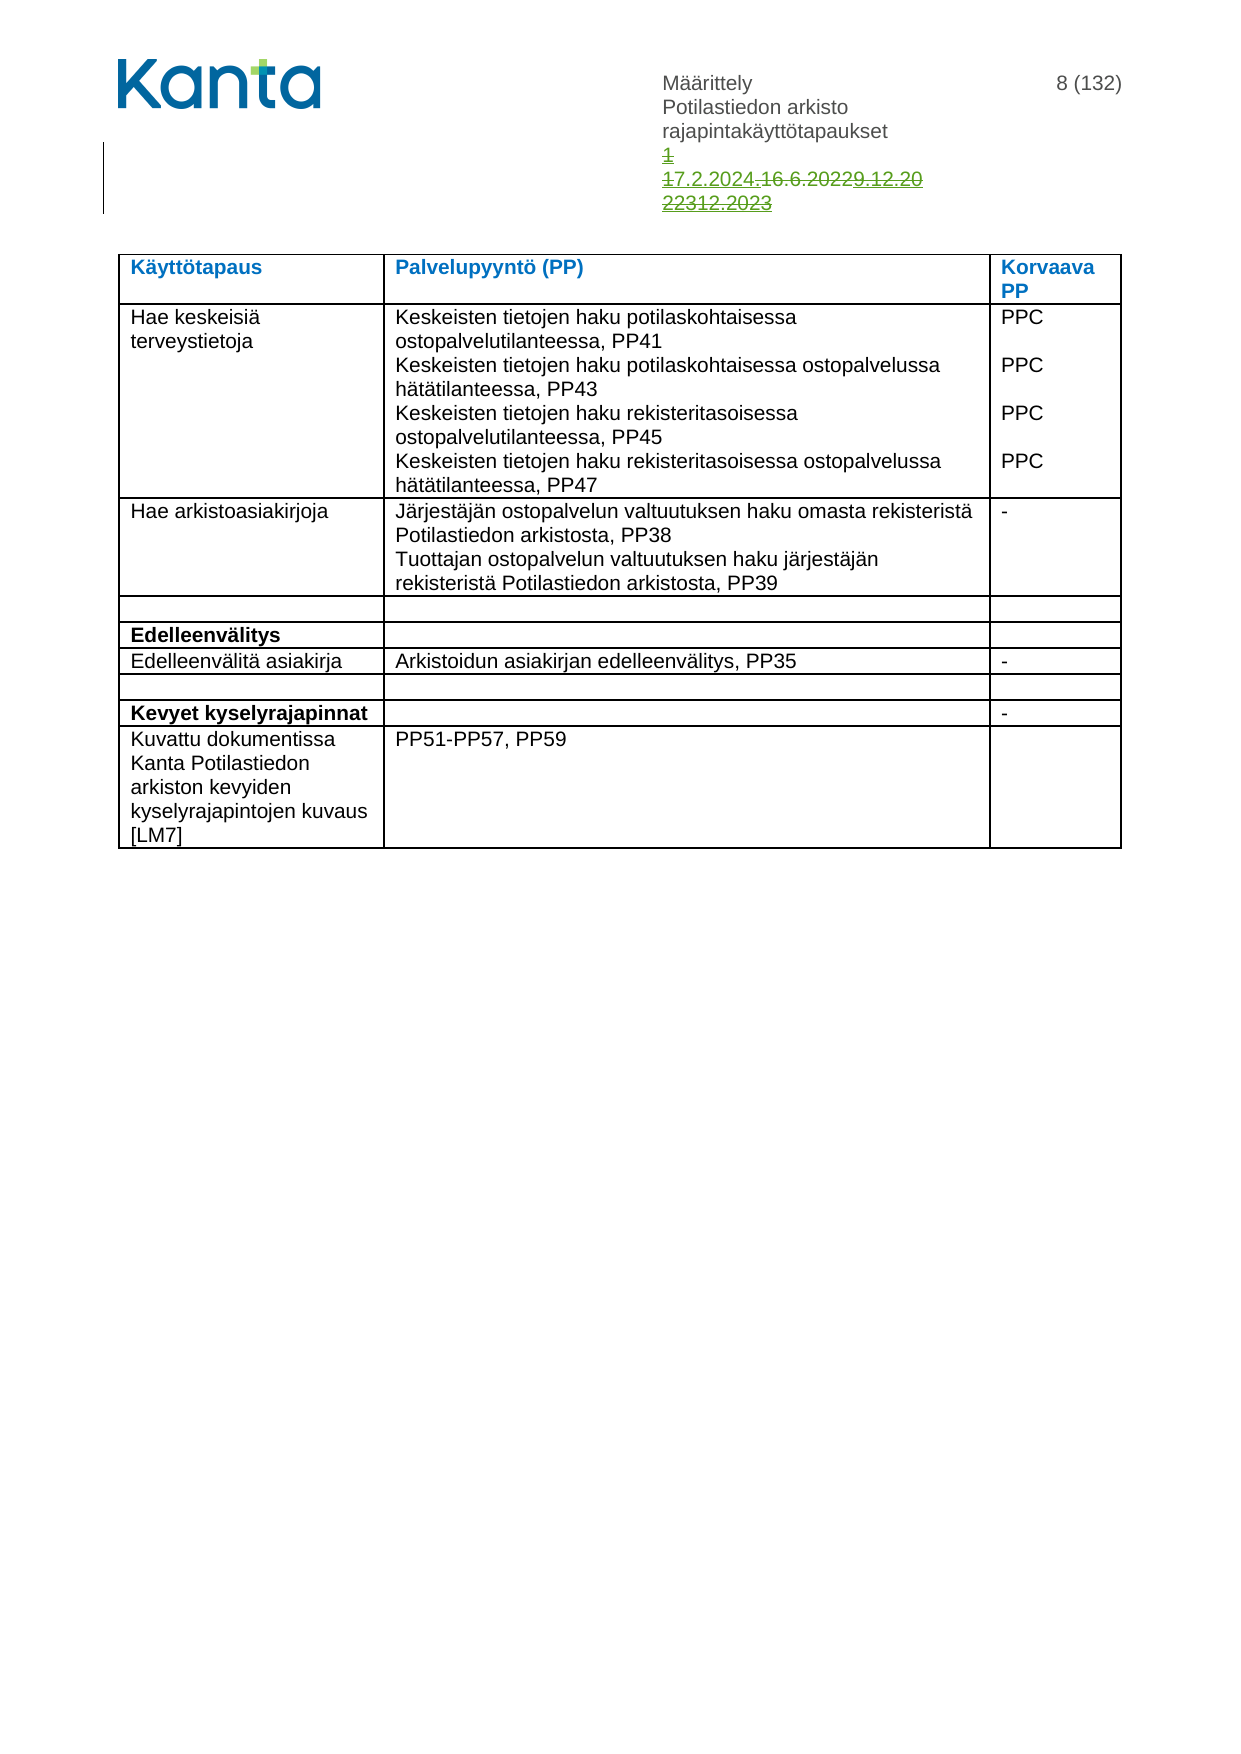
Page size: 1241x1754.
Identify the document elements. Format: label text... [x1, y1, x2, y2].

table_header Palvelupyyntö (PP) [385, 255, 989, 303]
table_cell PPC PPC PPC PPC [991, 305, 1120, 497]
table_cell [991, 727, 1120, 847]
table_cell Keskeisten tietojen haku potilaskohtaisessa ostopalvelutilanteessa, PP41 Keskeisten tietojen haku potilaskohtaisessa ostopalvelussa hätätilanteessa, PP43 Keskeisten tietojen haku rekisteritasoisessa ostopalvelutilanteessa, PP45 Keskeisten tietojen haku rekisteritasoisessa ostopalvelussa hätätilanteessa, PP47 [385, 305, 989, 497]
table_cell Arkistoidun asiakirjan edelleenvälitys, PP35 [385, 649, 989, 673]
table_header Käyttötapaus [120, 255, 383, 303]
picture [118, 59, 321, 109]
table_cell Kuvattu dokumentissa Kanta Potilastiedon arkiston kevyiden kyselyrajapintojen kuvaus [LM7] [182, 727, 383, 847]
table_cell - [991, 701, 1120, 725]
table_cell Järjestäjän ostopalvelun valtuutuksen haku omasta rekisteristä Potilastiedon arkistosta, PP38 Tuottajan ostopalvelun valtuutuksen haku järjestäjän rekisteristä Potilastiedon arkistosta, PP39 [385, 499, 989, 594]
table_cell PP51-PP57, PP59 [385, 727, 989, 847]
table_header Korvaava PP [991, 255, 1120, 303]
table_cell [991, 597, 1120, 621]
table_cell Hae arkistoasiakirjoja [120, 499, 383, 594]
table_cell Kevyet kyselyrajapinnat [120, 701, 383, 725]
table_cell [385, 675, 989, 699]
table_cell [385, 701, 989, 725]
table_cell [120, 597, 383, 621]
table_cell Edelleenvälitys [120, 623, 383, 647]
table_cell - [991, 649, 1120, 673]
table_cell Hae keskeisiä terveystietoja [120, 305, 383, 497]
table_cell [991, 623, 1120, 647]
table_cell [120, 675, 383, 699]
table_cell [385, 597, 989, 621]
table_cell Edelleenvälitä asiakirja [120, 649, 383, 673]
table_cell [991, 675, 1120, 699]
table_cell - [991, 499, 1120, 594]
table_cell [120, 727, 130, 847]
table_cell [385, 623, 989, 647]
